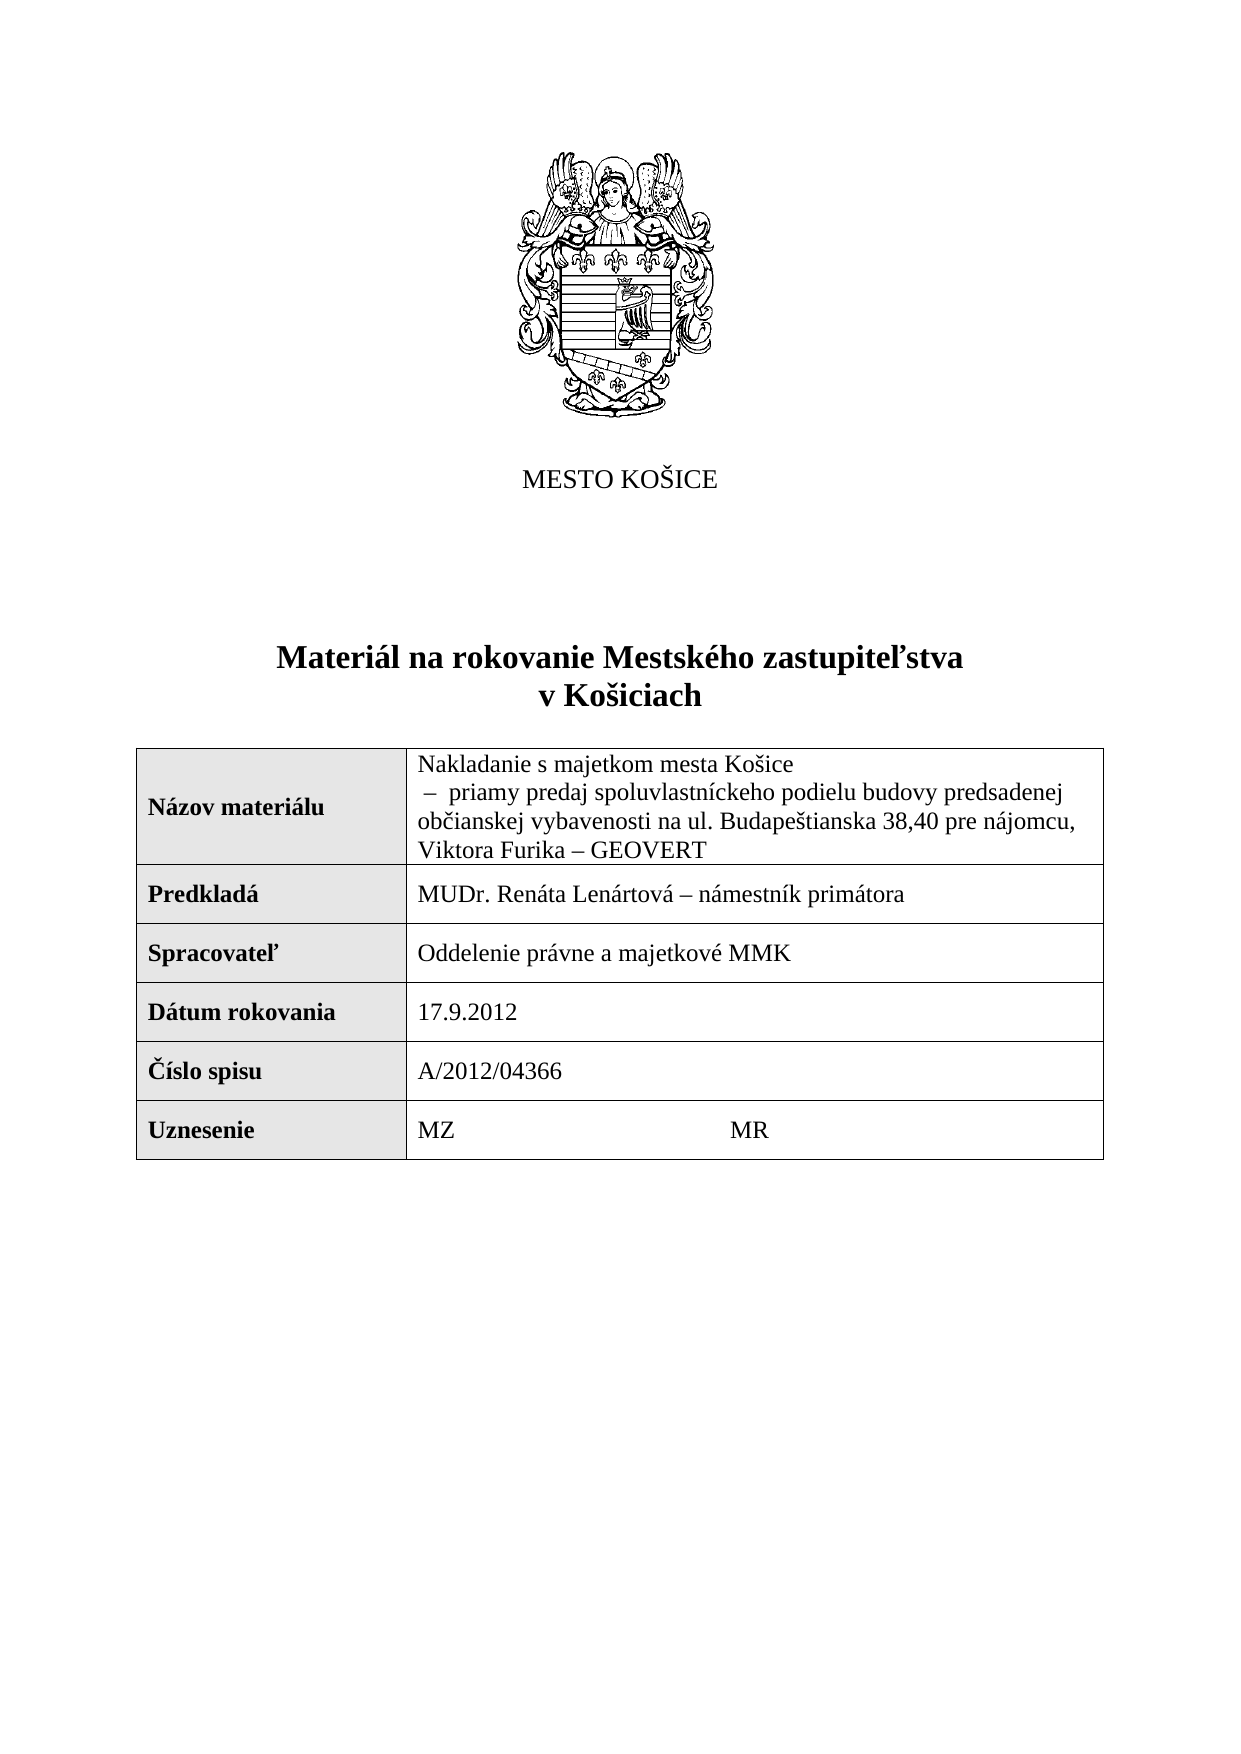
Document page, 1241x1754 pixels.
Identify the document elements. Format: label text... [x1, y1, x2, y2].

table_cell A/2012/04366 [407, 1042, 1103, 1100]
text MESTO KOŠICE [148, 463, 1093, 494]
table_cell Spracovateľ [137, 924, 406, 982]
table_cell Uznesenie [137, 1101, 406, 1159]
table_cell 17.9.2012 [407, 983, 1103, 1041]
text v Košiciach [148, 675, 1093, 713]
table_header Nakladanie s majetkom mesta Košice – priamy predaj spoluvlastníckeho podielu budovy predsadenej občianskej vybavenosti na ul. Budapeštianska 38,40 pre nájomcu, Viktora Furika – GEOVERT [407, 749, 1103, 864]
table_header Názov materiálu [137, 749, 406, 864]
table_cell MZ MR [407, 1101, 1103, 1159]
table_cell Dátum rokovania [137, 983, 406, 1041]
table_cell Oddelenie právne a majetkové MMK [407, 924, 1103, 982]
text Materiál na rokovanie Mestského zastupiteľstva [148, 637, 1093, 675]
table_cell Číslo spisu [137, 1042, 406, 1100]
table_cell Predkladá [137, 865, 406, 923]
table_cell MUDr. Renáta Lenártová – námestník primátora [407, 865, 1103, 923]
picture [479, 147, 761, 464]
